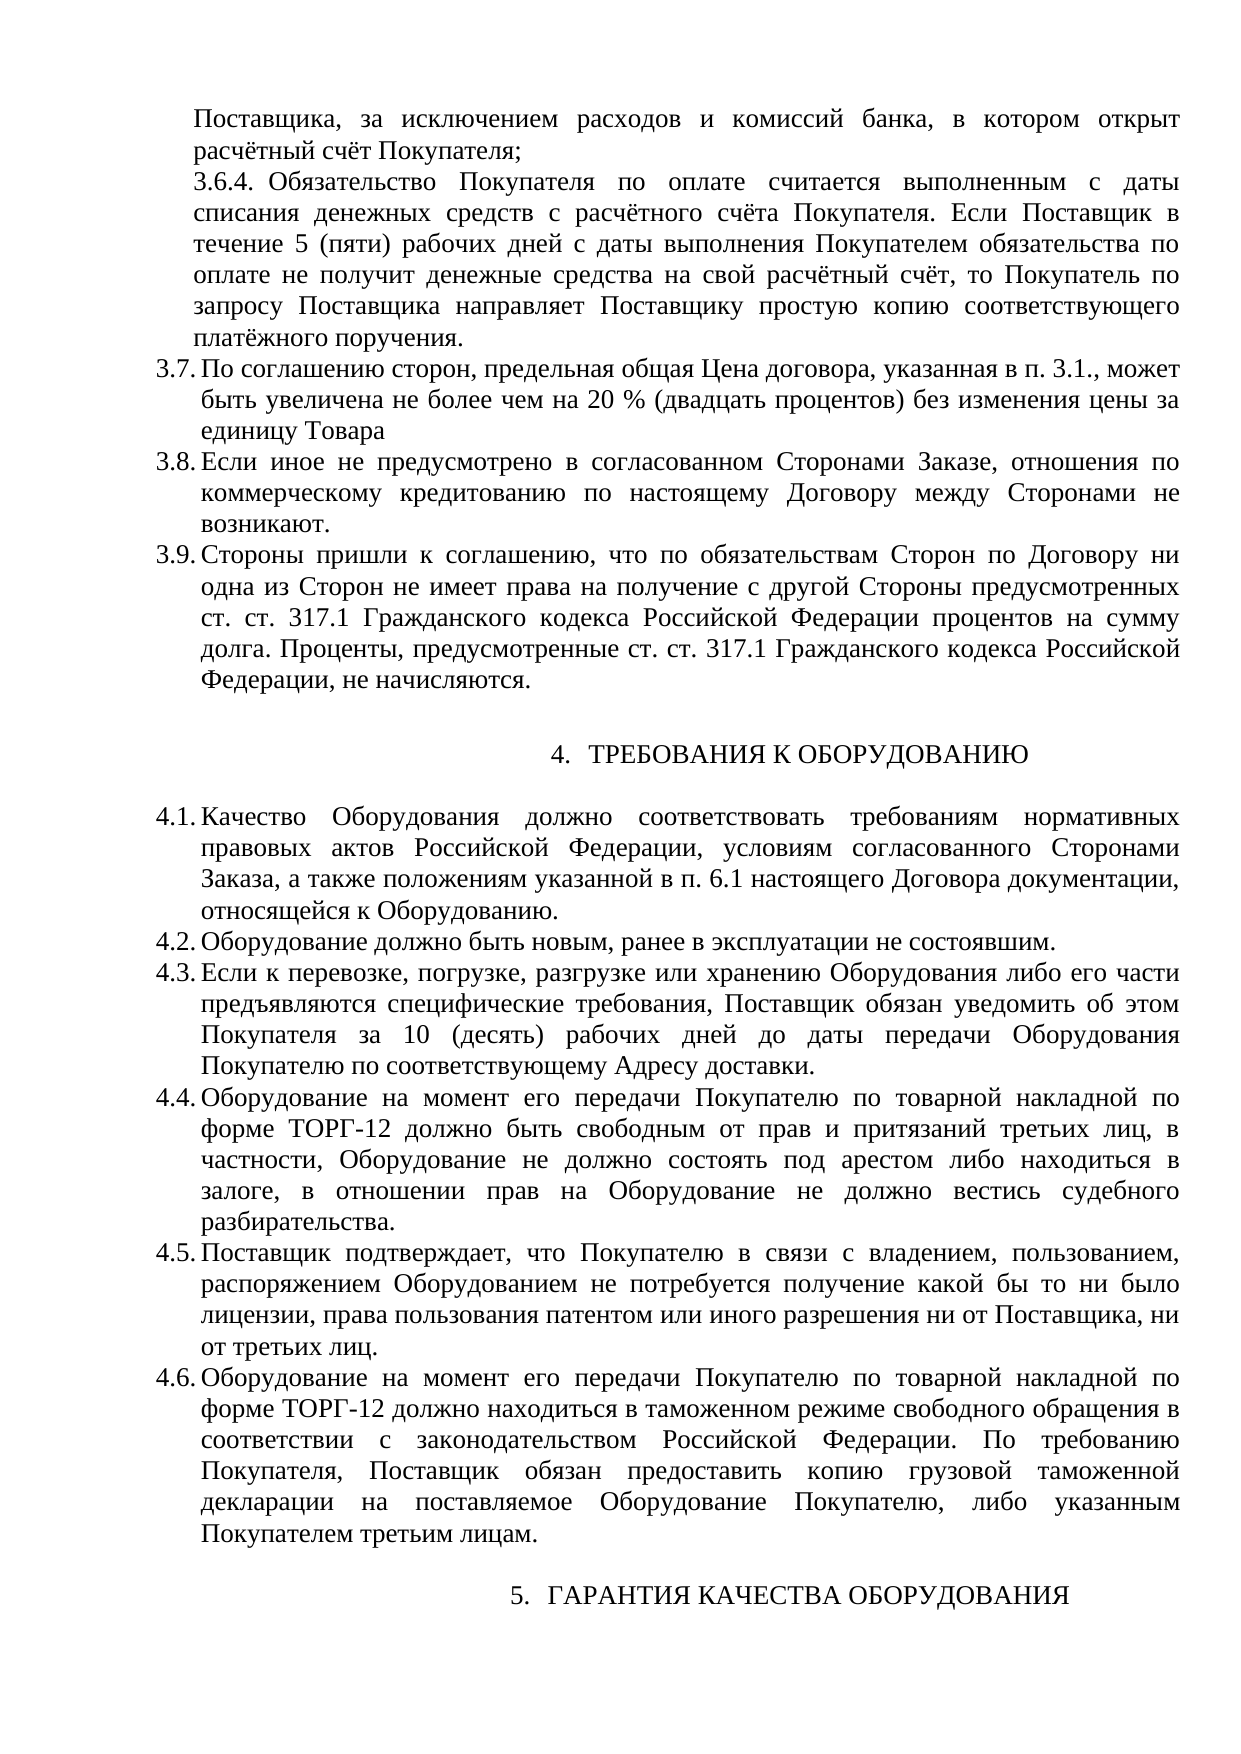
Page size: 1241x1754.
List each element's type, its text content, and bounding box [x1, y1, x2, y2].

list По соглашению сторон, предельная общая Цена договора, указанная в п. 3.1., может быть увеличена не более чем на 20 % (двадцать процентов) без изменения цены за единицу Товара [156, 352, 1181, 445]
list ТРЕБОВАНИЯ К ОБОРУДОВАНИЮ [399, 738, 1181, 769]
list Оборудование должно быть новым, ранее в эксплуатации не состоявшим. [156, 925, 1181, 956]
list Поставщик подтверждает, что Покупателю в связи с владением, пользованием, распоряжением Оборудованием не потребуется получение какой бы то ни было лицензии, права пользования патентом или иного разрешения ни от Поставщика, ни от третьих лиц. [156, 1236, 1181, 1361]
list Оборудование на момент его передачи Покупателю по товарной накладной по форме ТОРГ-12 должно находиться в таможенном режиме свободного обращения в соответствии с законодательством Российской Федерации. По требованию Покупателя, Поставщик обязан предоставить копию грузовой таможенной декларации на поставляемое Оборудование Покупателю, либо указанным Покупателем третьим лицам. [156, 1361, 1181, 1548]
list Обязательство Покупателя по оплате считается выполненным с даты списания денежных средств с расчётного счёта Покупателя. Если Поставщик в течение 5 (пяти) рабочих дней с даты выполнения Покупателем обязательства по оплате не получит денежные средства на свой расчётный счёт, то Покупатель по запросу Поставщика направляет Поставщику простую копию соответствующего платёжного поручения. [193, 165, 1181, 352]
list ГАРАНТИЯ КАЧЕСТВА ОБОРУДОВАНИЯ [399, 1579, 1181, 1610]
list Качество Оборудования должно соответствовать требованиям нормативных правовых актов Российской Федерации, условиям согласованного Сторонами Заказа, а также положениям указанной в п. 6.1 настоящего Договора документации, относящейся к Оборудованию. [156, 800, 1181, 925]
list Оборудование на момент его передачи Покупателю по товарной накладной по форме ТОРГ-12 должно быть свободным от прав и притязаний третьих лиц, в частности, Оборудование не должно состоять под арестом либо находиться в залоге, в отношении прав на Оборудование не должно вестись судебного разбирательства. [156, 1081, 1181, 1236]
list Стороны пришли к соглашению, что по обязательствам Сторон по Договору ни одна из Сторон не имеет права на получение с другой Стороны предусмотренных ст. ст. 317.1 Гражданского кодекса Российской Федерации процентов на сумму долга. Проценты, предусмотренные ст. ст. 317.1 Гражданского кодекса Российской Федерации, не начисляются. [156, 539, 1181, 694]
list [193, 103, 1181, 165]
list Если иное не предусмотрено в согласованном Сторонами Заказе, отношения по коммерческому кредитованию по настоящему Договору между Сторонами не возникают. [156, 445, 1181, 539]
list Если к перевозке, погрузке, разгрузке или хранению Оборудования либо его части предъявляются специфические требования, Поставщик обязан уведомить об этом Покупателя за 10 (десять) рабочих дней до даты передачи Оборудования Покупателю по соответствующему Адресу доставки. [156, 956, 1181, 1081]
